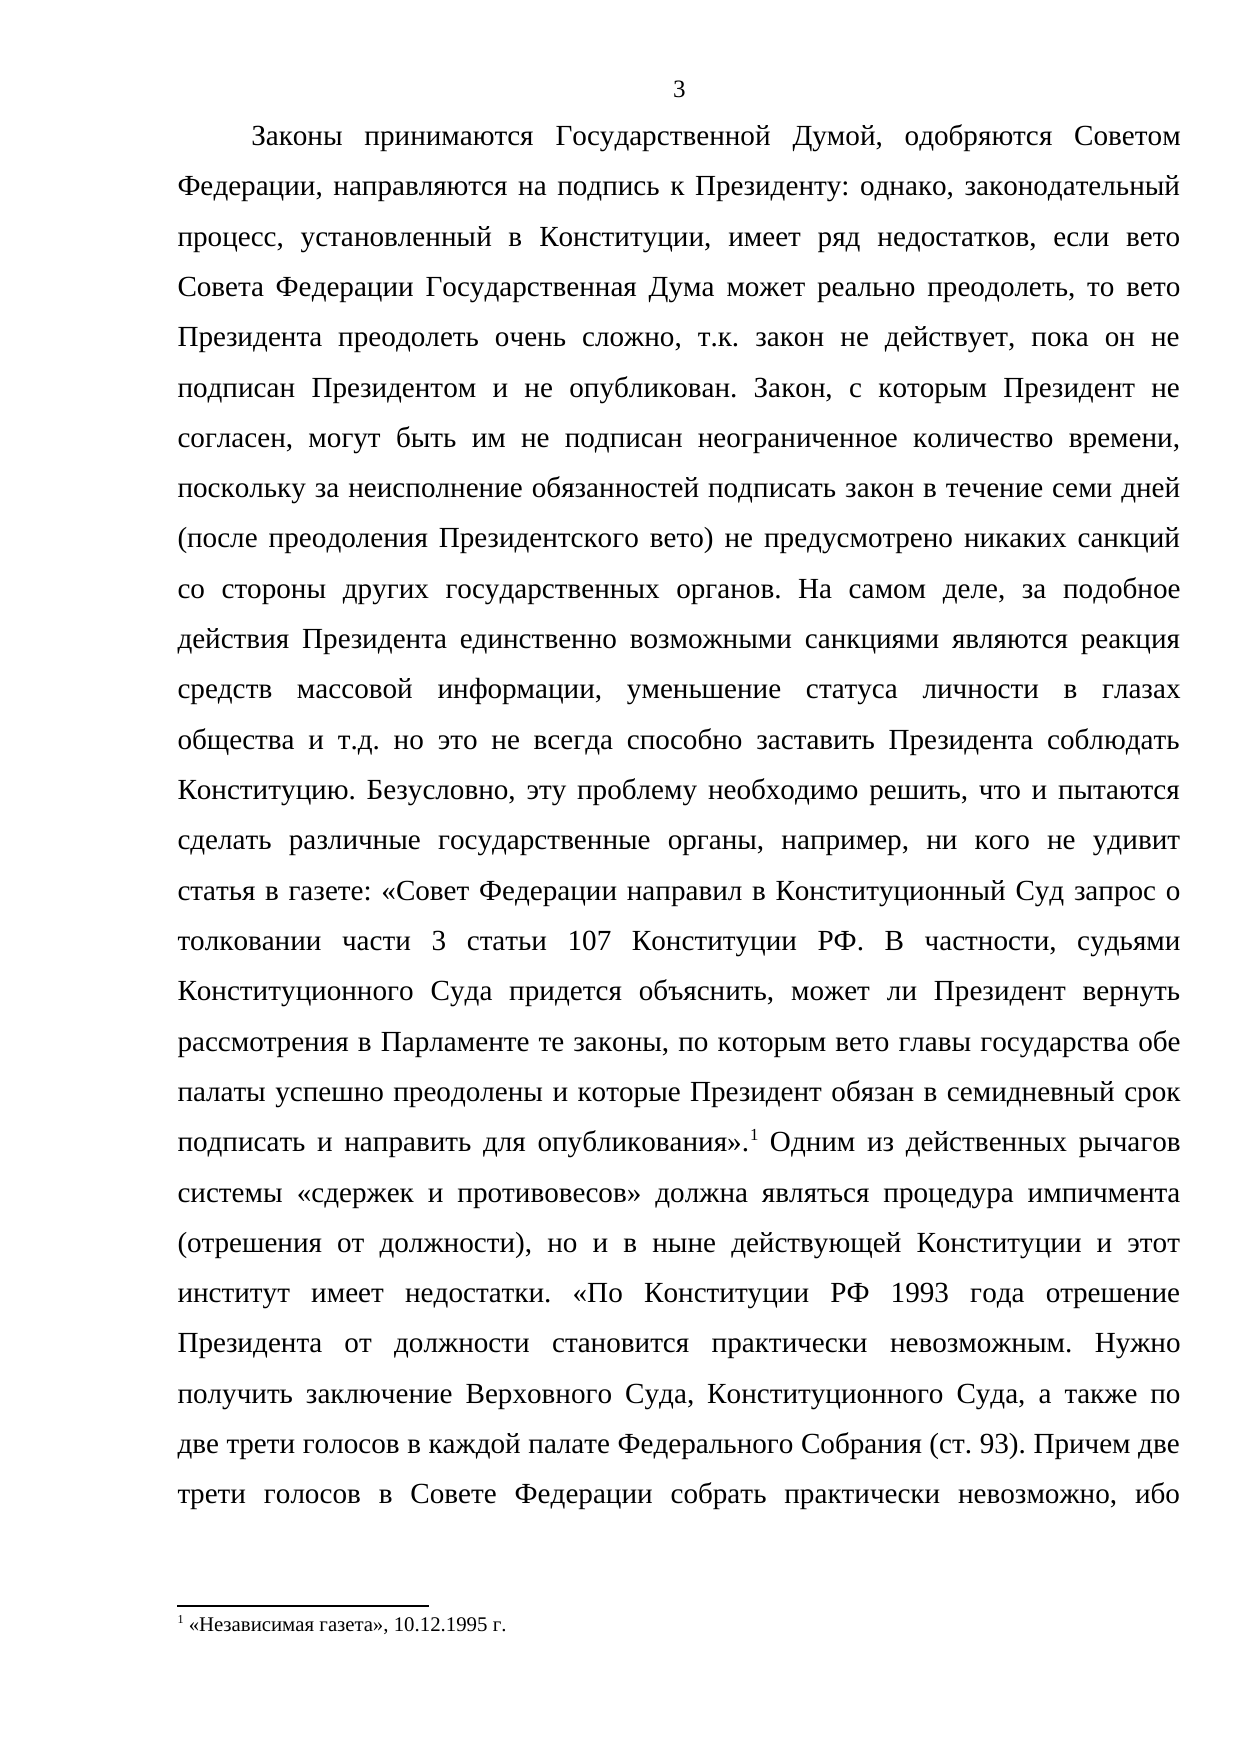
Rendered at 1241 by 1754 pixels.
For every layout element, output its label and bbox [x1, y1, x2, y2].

text [177, 118, 1181, 1510]
